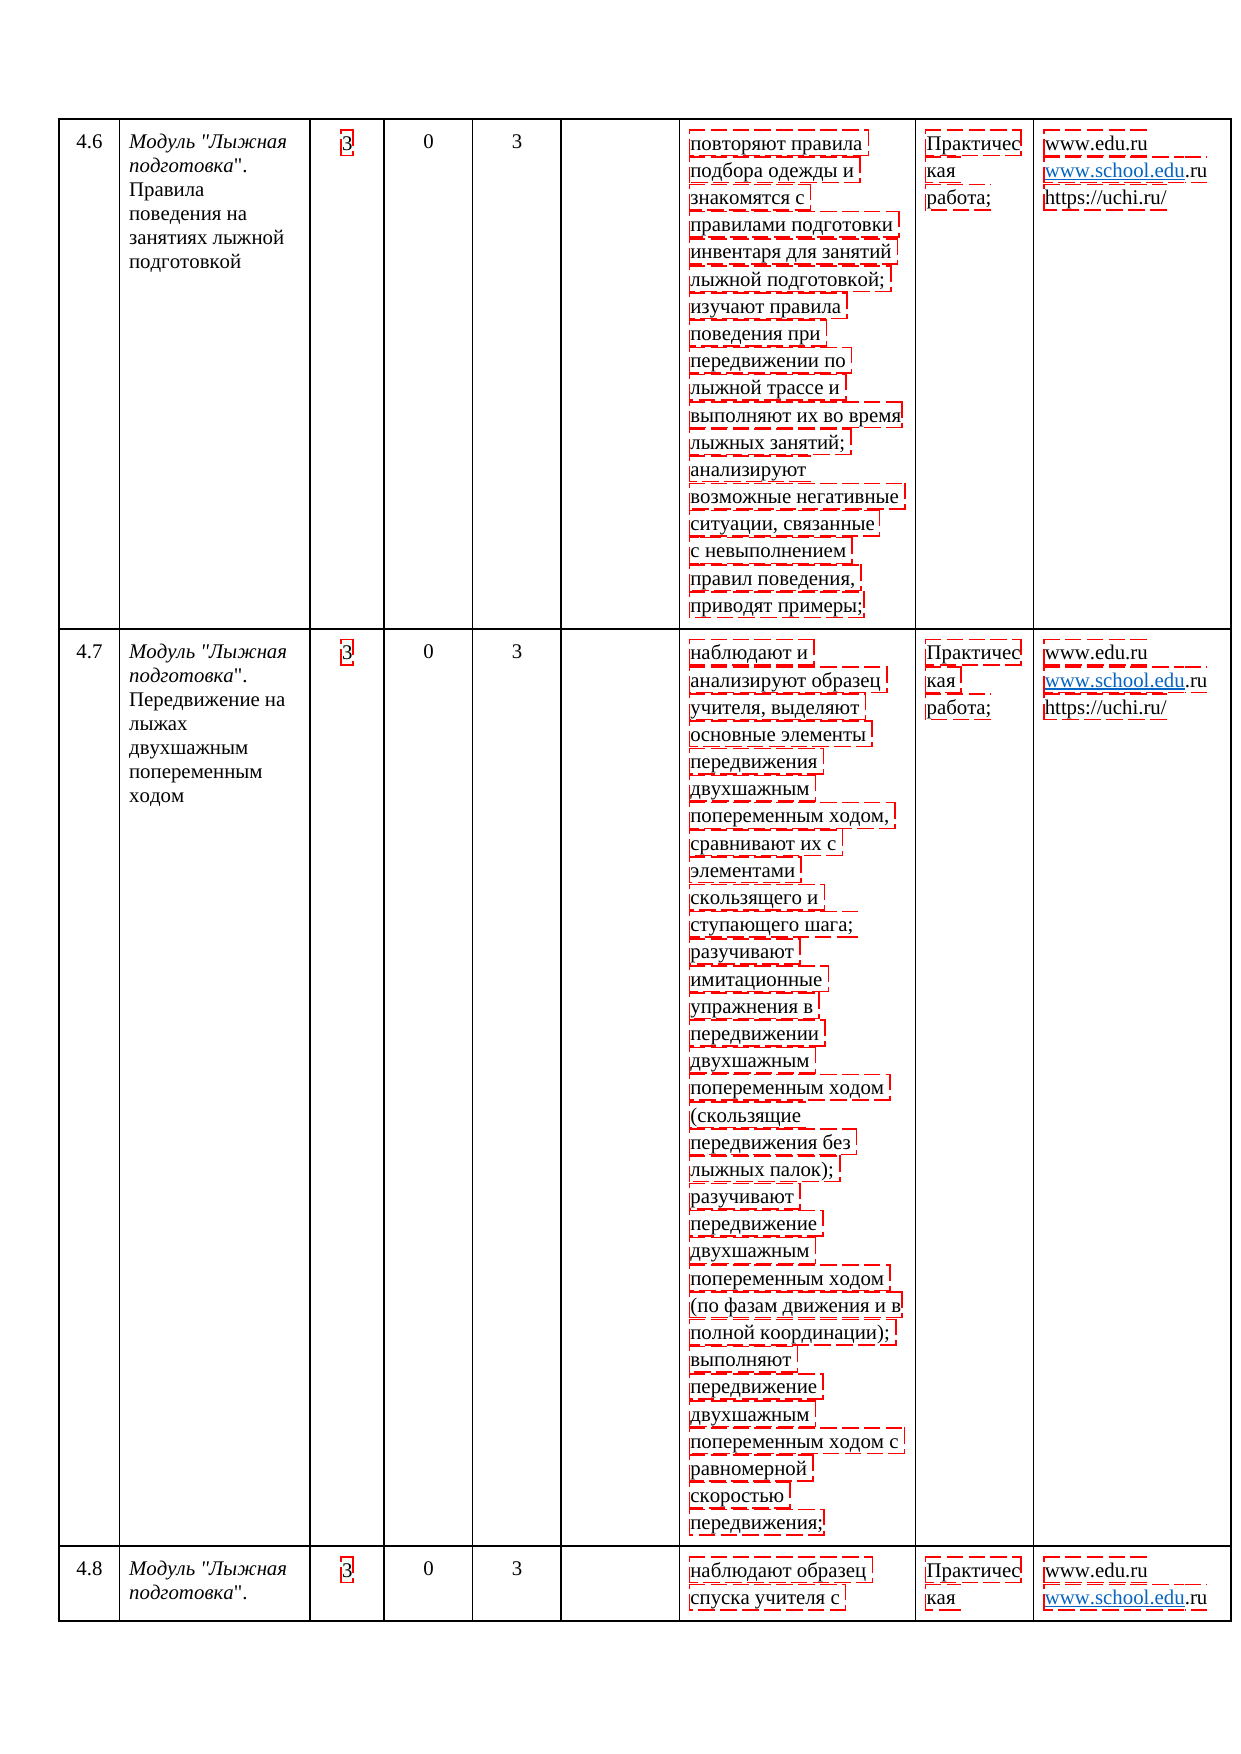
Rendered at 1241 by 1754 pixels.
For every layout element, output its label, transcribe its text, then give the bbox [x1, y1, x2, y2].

table_cell 3 [473, 120, 560, 628]
table_cell www.edu.ru www.school.edu.ru https://uchi.ru/ [1034, 630, 1230, 1545]
table_cell наблюдают и анализируют образец учителя, выделяют основные элементы передвижения двухшажным попеременным ходом, сравнивают их с элементами скользящего и ступающего шага; разучивают имитационные упражнения в передвижении двухшажным попеременным ходом (скользящие передвижения без лыжных палок); разучивают передвижение двухшажным попеременным ходом (по фазам движения и в полной координации); выполняют передвижение двухшажным попеременным ходом с равномерной скоростью передвижения; [680, 630, 915, 1545]
table_cell 3 [473, 630, 560, 1545]
table_cell 3 [311, 120, 383, 628]
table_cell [1034, 120, 1230, 628]
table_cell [1034, 1547, 1230, 1620]
table_cell Практическая работа; [916, 630, 1033, 1545]
table_cell Модуль "Лыжная подготовка". Передвижение на лыжах двухшажным попеременным ходом [120, 630, 309, 1545]
table_cell 0 [385, 1547, 472, 1620]
table_cell 4.6 [60, 120, 119, 628]
table_cell [562, 630, 679, 1545]
table_cell 3 [311, 1547, 383, 1620]
table_cell повторяют правила подбора одежды и знакомятся с правилами подготовки инвентаря для занятий лыжной подготовкой; изучают правила поведения при передвижении по лыжной трассе и выполняют их во время лыжных занятий; анализируют возможные негативные ситуации, связанные с невыполнением правил поведения, приводят примеры; [680, 120, 915, 628]
table_cell 3 [473, 1547, 560, 1620]
table_cell Модуль "Лыжная подготовка". Правила поведения на занятиях лыжной подготовкой [120, 120, 309, 628]
table_cell 4.7 [60, 630, 119, 1545]
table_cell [916, 1547, 1033, 1620]
table_cell [562, 1547, 679, 1620]
table_cell 3 [311, 630, 383, 1545]
table_cell 0 [385, 630, 472, 1545]
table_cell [680, 1547, 915, 1620]
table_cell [120, 1547, 309, 1620]
table_cell 0 [385, 120, 472, 628]
table_cell 4.8 [60, 1547, 119, 1620]
table_cell [562, 120, 679, 628]
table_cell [916, 120, 1033, 628]
